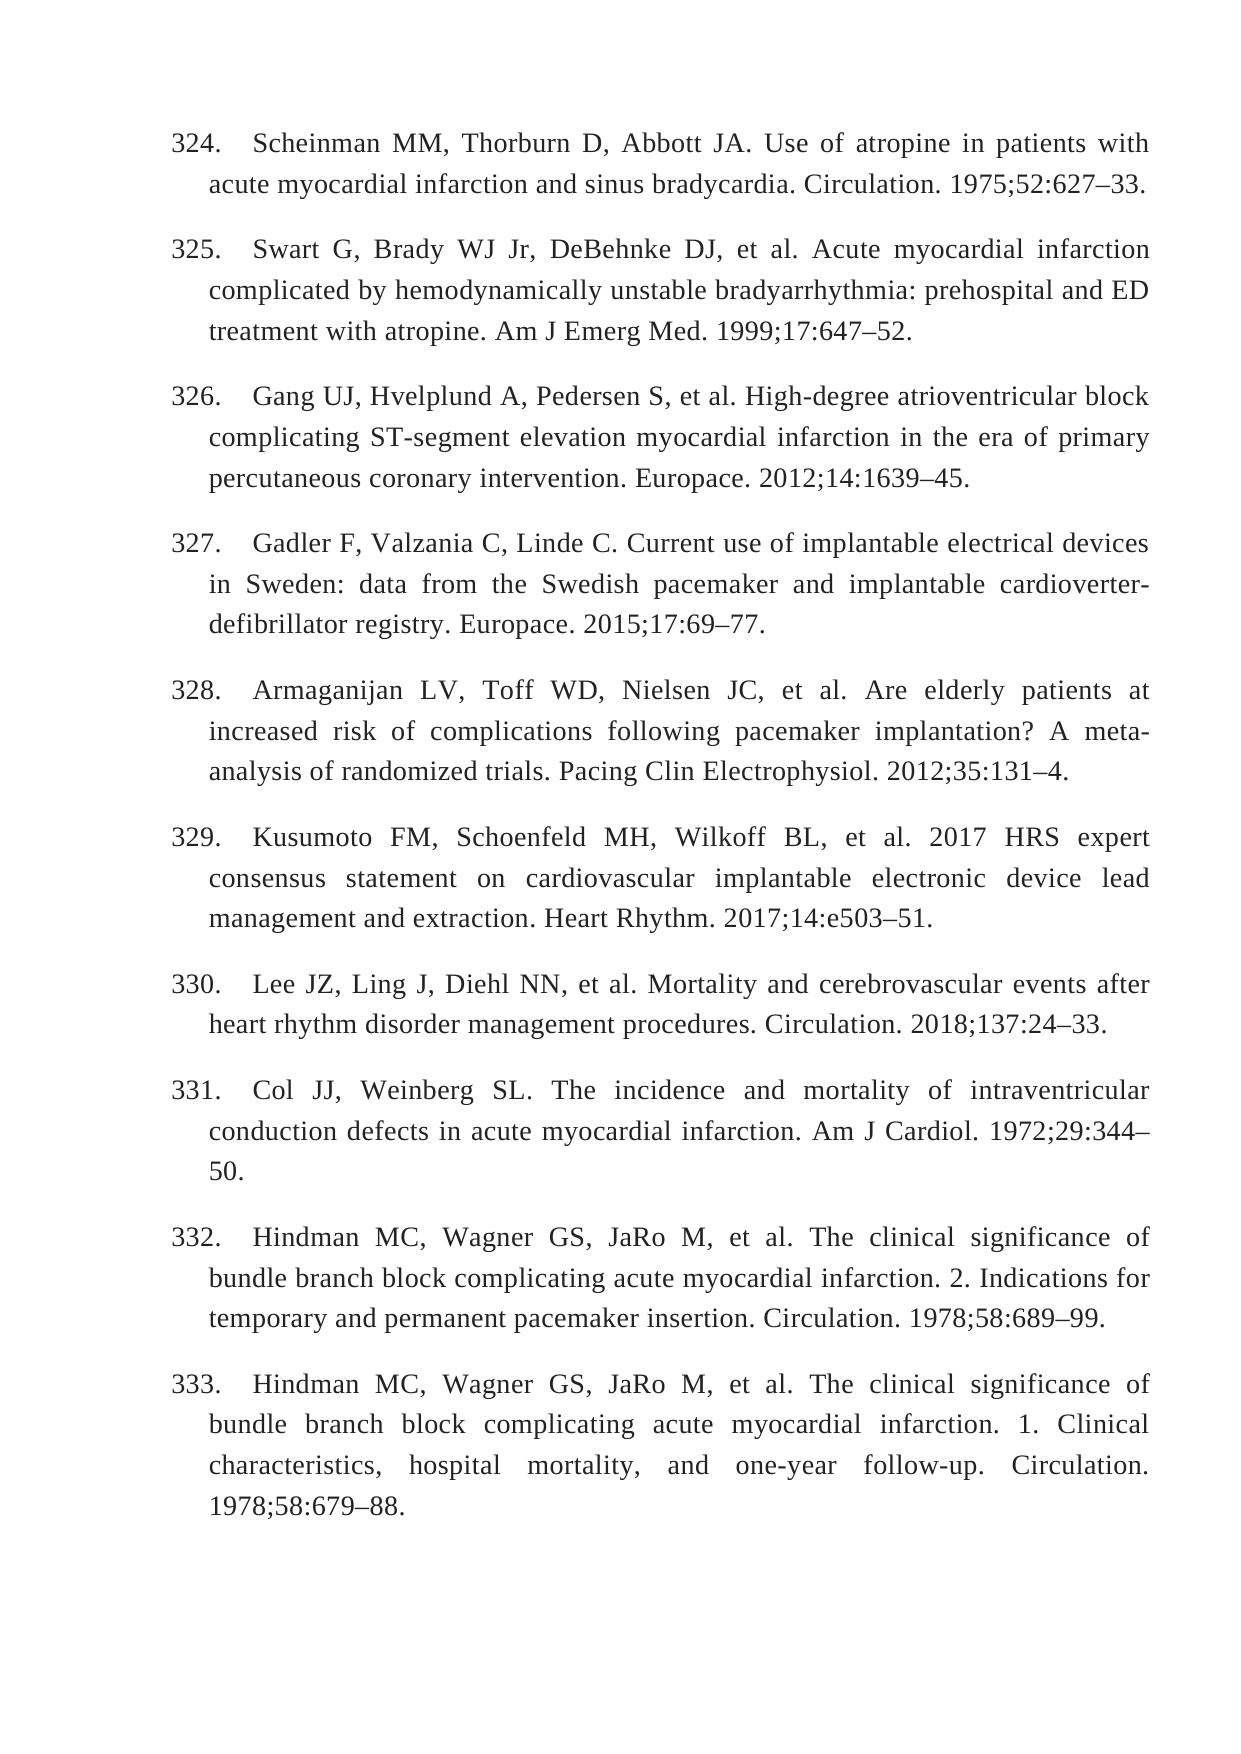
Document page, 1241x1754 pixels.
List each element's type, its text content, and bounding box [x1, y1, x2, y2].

list Swart G, Brady WJ Jr, DeBehnke DJ, et al. Acute myocardial infarction complicated by hemodynamically unstable bradyarrhythmia: prehospital and ED treatment with atropine. Am J Emerg Med. 1999;17:647–52. [171, 224, 1152, 346]
list Armaganijan LV, Toff WD, Nielsen JC, et al. Are elderly patients at increased risk of complications following pacemaker implantation? A meta-analysis of randomized trials. Pacing Clin Electrophysiol. 2012;35:131–4. [171, 665, 1152, 787]
list Kusumoto FM, Schoenfeld MH, Wilkoff BL, et al. 2017 HRS expert consensus statement on cardiovascular implantable electronic device lead management and extraction. Heart Rhythm. 2017;14:e503–51. [171, 812, 1152, 934]
list Hindman MC, Wagner GS, JaRo M, et al. The clinical significance of bundle branch block complicating acute myocardial infarction. 1. Clinical characteristics, hospital mortality, and one-year follow-up. Circulation. 1978;58:679–88. [171, 1359, 1152, 1521]
list Gadler F, Valzania C, Linde C. Current use of implantable electrical devices in Sweden: data from the Swedish pacemaker and implantable cardioverter-defibrillator registry. Europace. 2015;17:69–77. [171, 518, 1152, 640]
list Hindman MC, Wagner GS, JaRo M, et al. The clinical significance of bundle branch block complicating acute myocardial infarction. 2. Indications for temporary and permanent pacemaker insertion. Circulation. 1978;58:689–99. [171, 1212, 1152, 1334]
list Col JJ, Weinberg SL. The incidence and mortality of intraventricular conduction defects in acute myocardial infarction. Am J Cardiol. 1972;29:344–50. [171, 1065, 1152, 1187]
list Lee JZ, Ling J, Diehl NN, et al. Mortality and cerebrovascular events after heart rhythm disorder management procedures. Circulation. 2018;137:24–33. [171, 959, 1152, 1040]
list Gang UJ, Hvelplund A, Pedersen S, et al. High-degree atrioventricular block complicating ST-segment elevation myocardial infarction in the era of primary percutaneous coronary intervention. Europace. 2012;14:1639–45. [171, 371, 1152, 493]
list Scheinman MM, Thorburn D, Abbott JA. Use of atropine in patients with acute myocardial infarction and sinus bradycardia. Circulation. 1975;52:627–33. [171, 118, 1152, 199]
